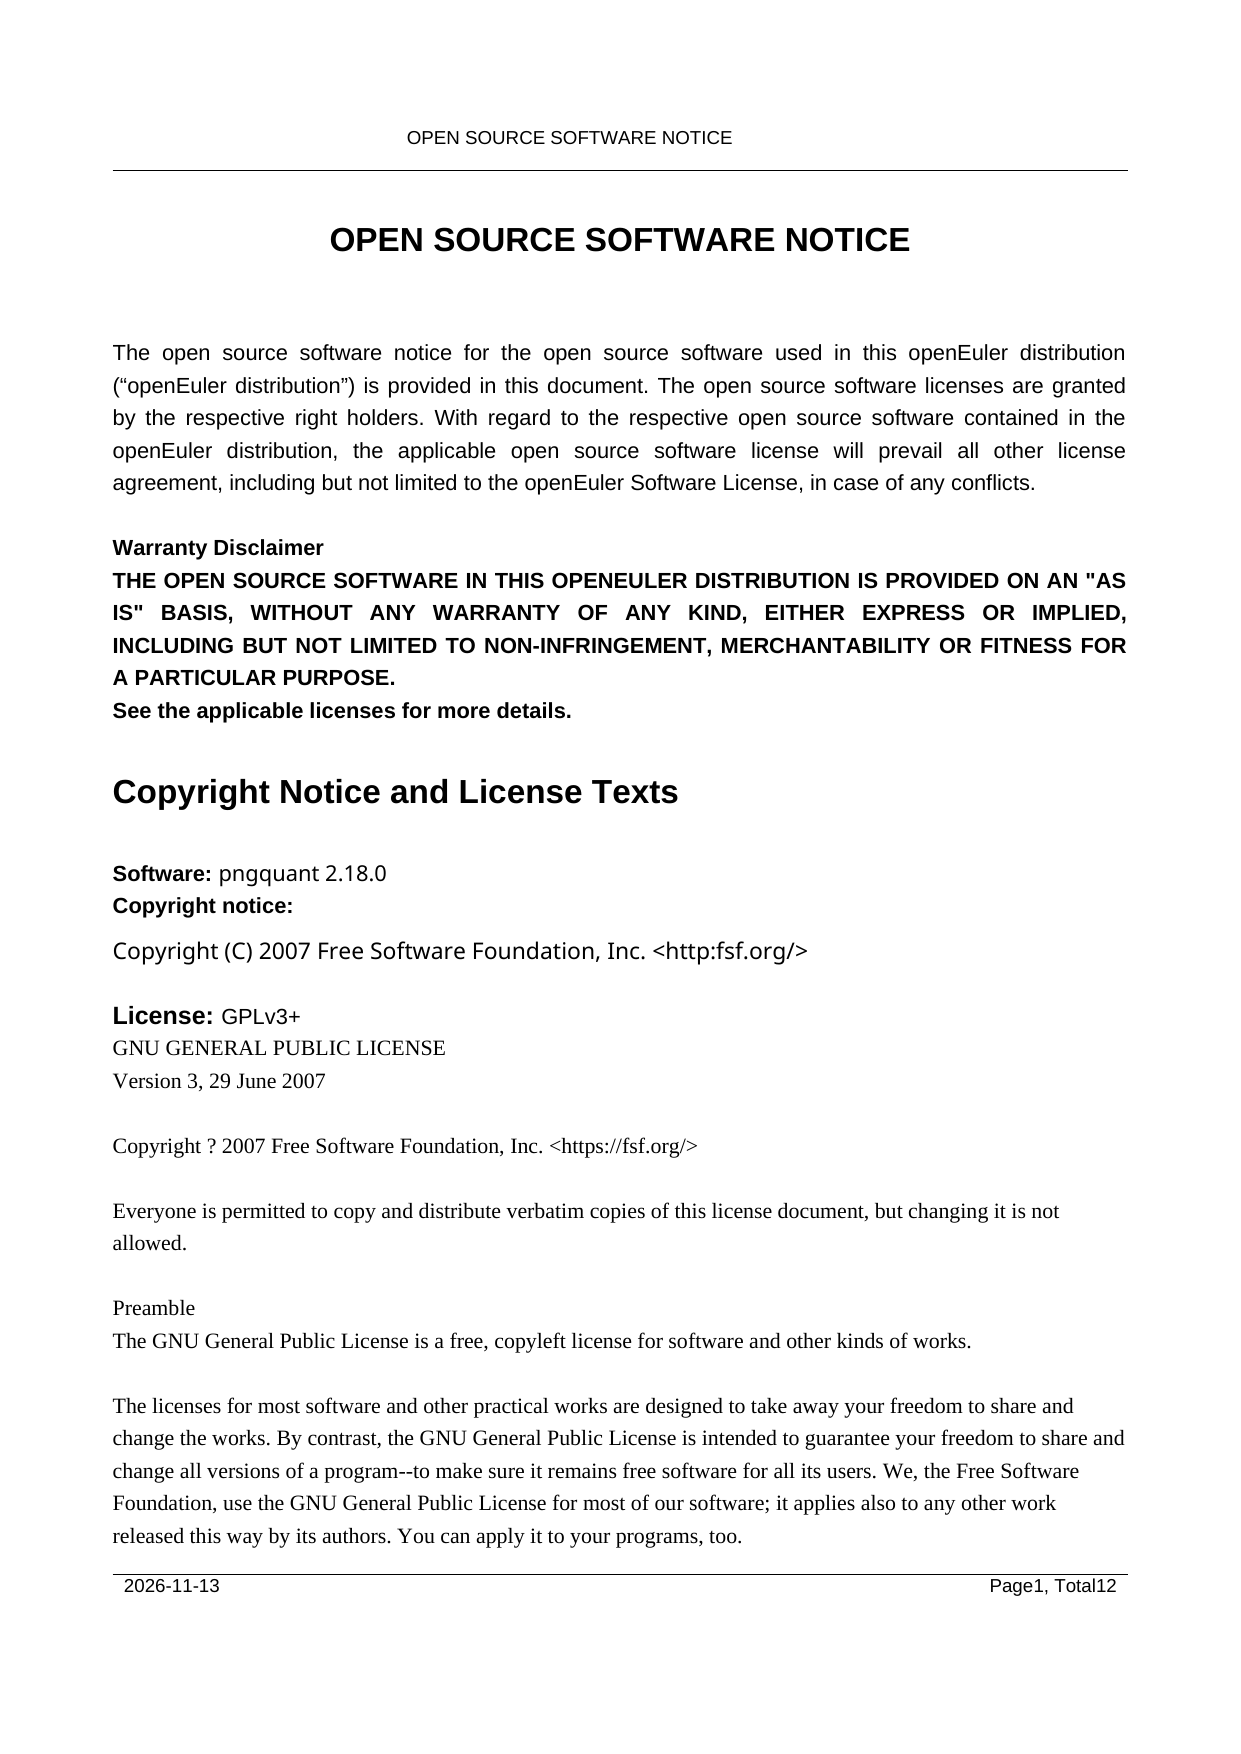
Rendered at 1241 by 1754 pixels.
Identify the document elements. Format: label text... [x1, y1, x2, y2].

text THE OPEN SOURCE SOFTWARE IN THIS OPENEULER DISTRIBUTION IS PROVIDED ON AN "AS IS" BASIS, WITHOUT ANY WARRANTY OF ANY KIND, EITHER EXPRESS OR IMPLIED, INCLUDING BUT NOT LIMITED TO NON-INFRINGEMENT, MERCHANTABILITY OR FITNESS FOR A PARTICULAR PURPOSE. See the applicable licenses for more details. [112, 564, 1128, 726]
text License: GPLv3+ [112, 999, 1128, 1031]
text The open source software notice for the open source software used in this openEuler distribution (“openEuler distribution”) is provided in this document. The open source software licenses are granted by the respective right holders. With regard to the respective open source software contained in the openEuler distribution, the applicable open source software license will prevail all other license agreement, including but not limited to the openEuler Software License, in case of any conflicts. [112, 336, 1128, 499]
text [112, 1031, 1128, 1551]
text OPEN SOURCE SOFTWARE NOTICE [112, 206, 1128, 271]
text Copyright notice: [112, 889, 1128, 921]
text Copyright (C) 2007 Free Software Foundation, Inc. <http:fsf.org/> [112, 934, 1128, 999]
title Software: pngquant 2.18.0 [112, 856, 1128, 889]
text Copyright Notice and License Texts [112, 759, 1128, 824]
text Warranty Disclaimer [112, 531, 1128, 564]
